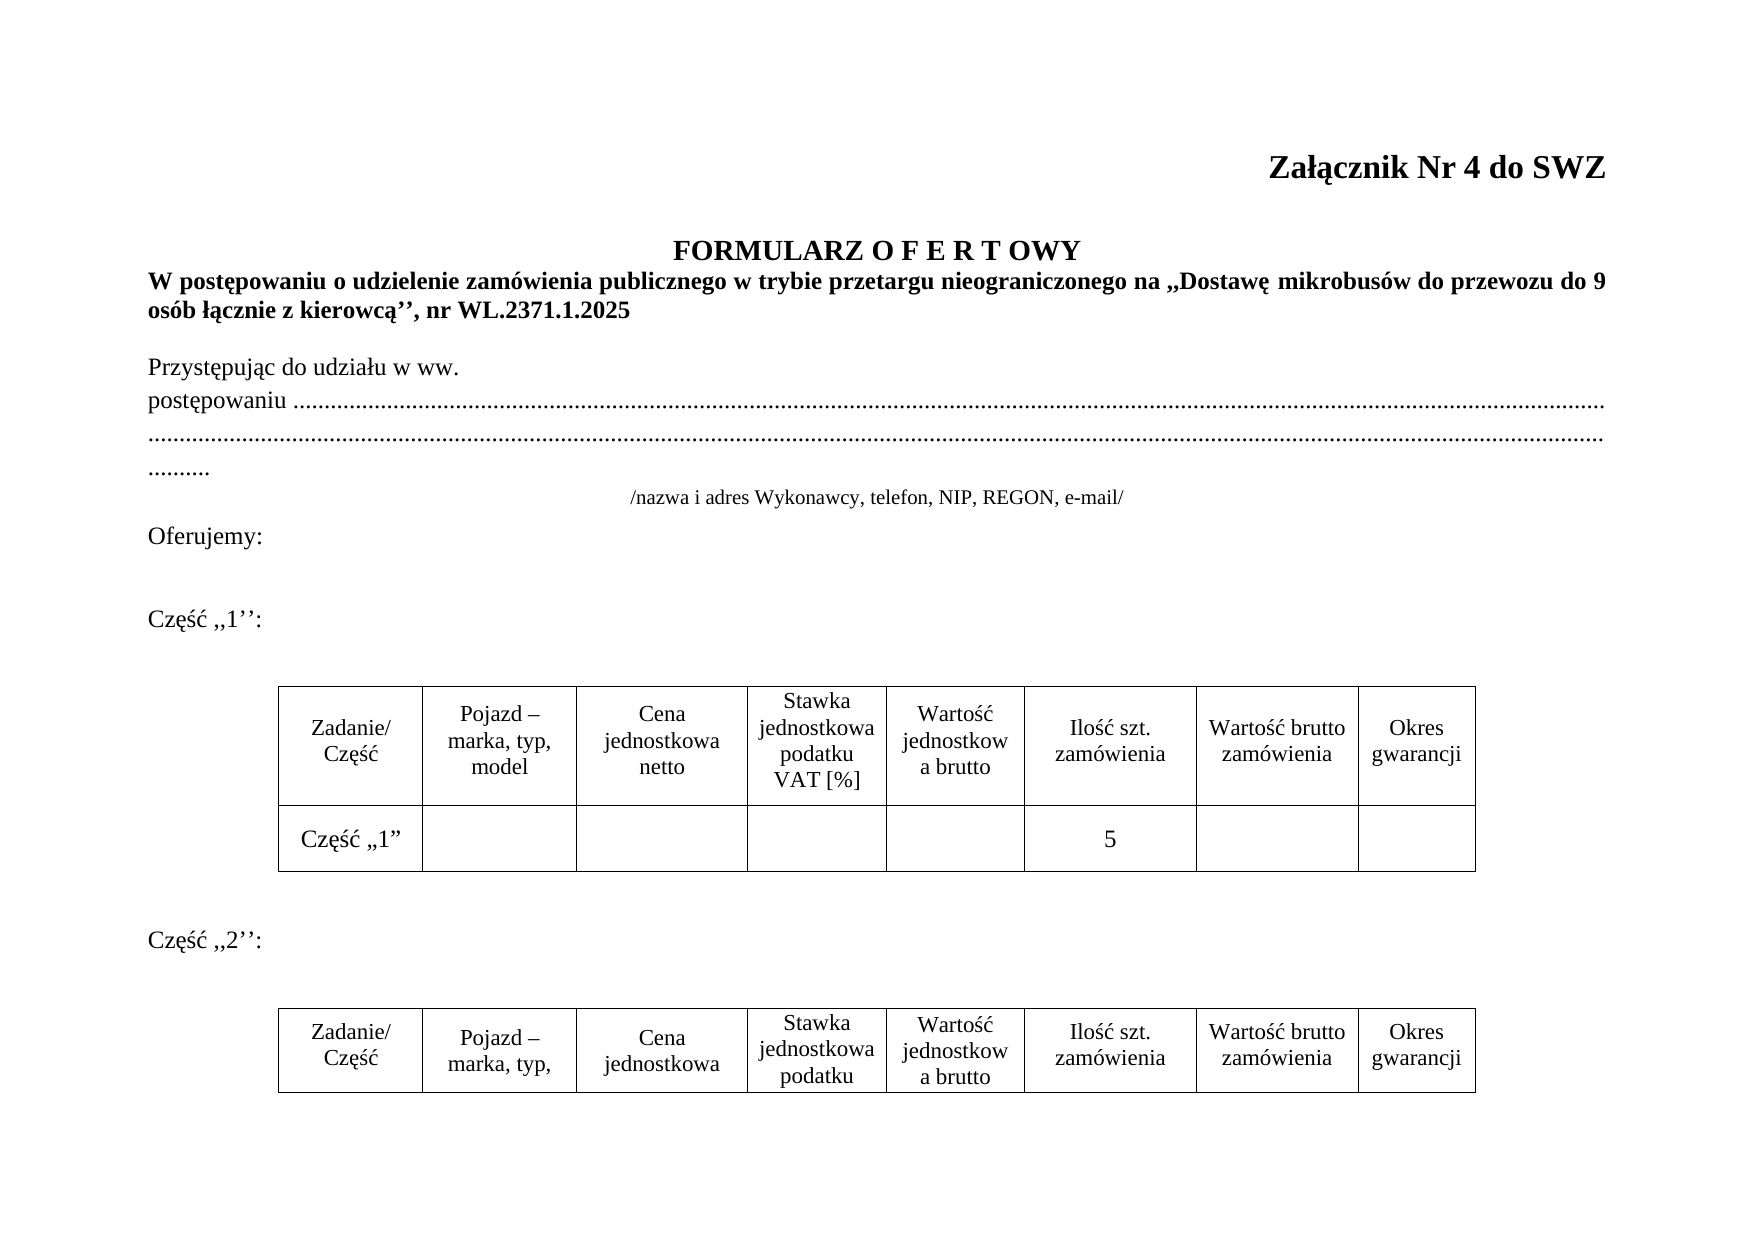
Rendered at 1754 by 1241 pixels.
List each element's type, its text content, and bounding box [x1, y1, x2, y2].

text Oferujemy: [148, 521, 1606, 550]
table_cell [887, 806, 1024, 871]
table_cell 5 [1025, 806, 1196, 871]
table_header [887, 1009, 1024, 1092]
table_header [423, 1009, 576, 1092]
text Przystępując do udziału w ww. postępowaniu ..................................................................................................................................................................................................................................................................................................................................................................................................................................................................... [148, 352, 1606, 480]
table_header Ilość szt. zamówienia [1025, 687, 1196, 805]
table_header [577, 1009, 747, 1092]
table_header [1025, 1009, 1196, 1092]
table_header Zadanie/ Część [279, 687, 422, 805]
table_header Cena jednostkowa netto [577, 687, 747, 805]
table_cell [423, 806, 576, 871]
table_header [1197, 1009, 1358, 1092]
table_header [748, 1009, 886, 1092]
table_header Okres gwarancji [1359, 687, 1475, 805]
text FORMULARZ O F E R T OWY [148, 233, 1606, 266]
table_header Pojazd – marka, typ, model [423, 687, 576, 805]
table_cell [1359, 806, 1475, 871]
table_header Stawka jednostkowa podatku VAT [%] [748, 687, 886, 805]
text W postępowaniu o udzielenie zamówienia publicznego w trybie przetargu nieograniczonego na ,,Dostawę mikrobusów do przewozu do 9 osób łącznie z kierowcą’’, nr WL.2371.1.2025 [148, 266, 1606, 324]
table_cell [1197, 806, 1358, 871]
table_cell [748, 806, 886, 871]
table_cell Część „1” [279, 806, 422, 871]
table_header Okres gwarancji [1359, 1009, 1475, 1092]
table_cell [577, 806, 747, 871]
table_header Wartość jednostkowa brutto [887, 687, 1024, 805]
text /nazwa i adres Wykonawcy, telefon, NIP, REGON, e-mail/ [148, 484, 1606, 509]
text Załącznik Nr 4 do SWZ [723, 148, 1606, 186]
table_header Zadanie/ Część [279, 1009, 422, 1092]
text Część ,,1’’: [148, 604, 1606, 632]
table_header Wartość brutto zamówienia [1197, 687, 1358, 805]
text Część ,,2’’: [148, 926, 1606, 954]
